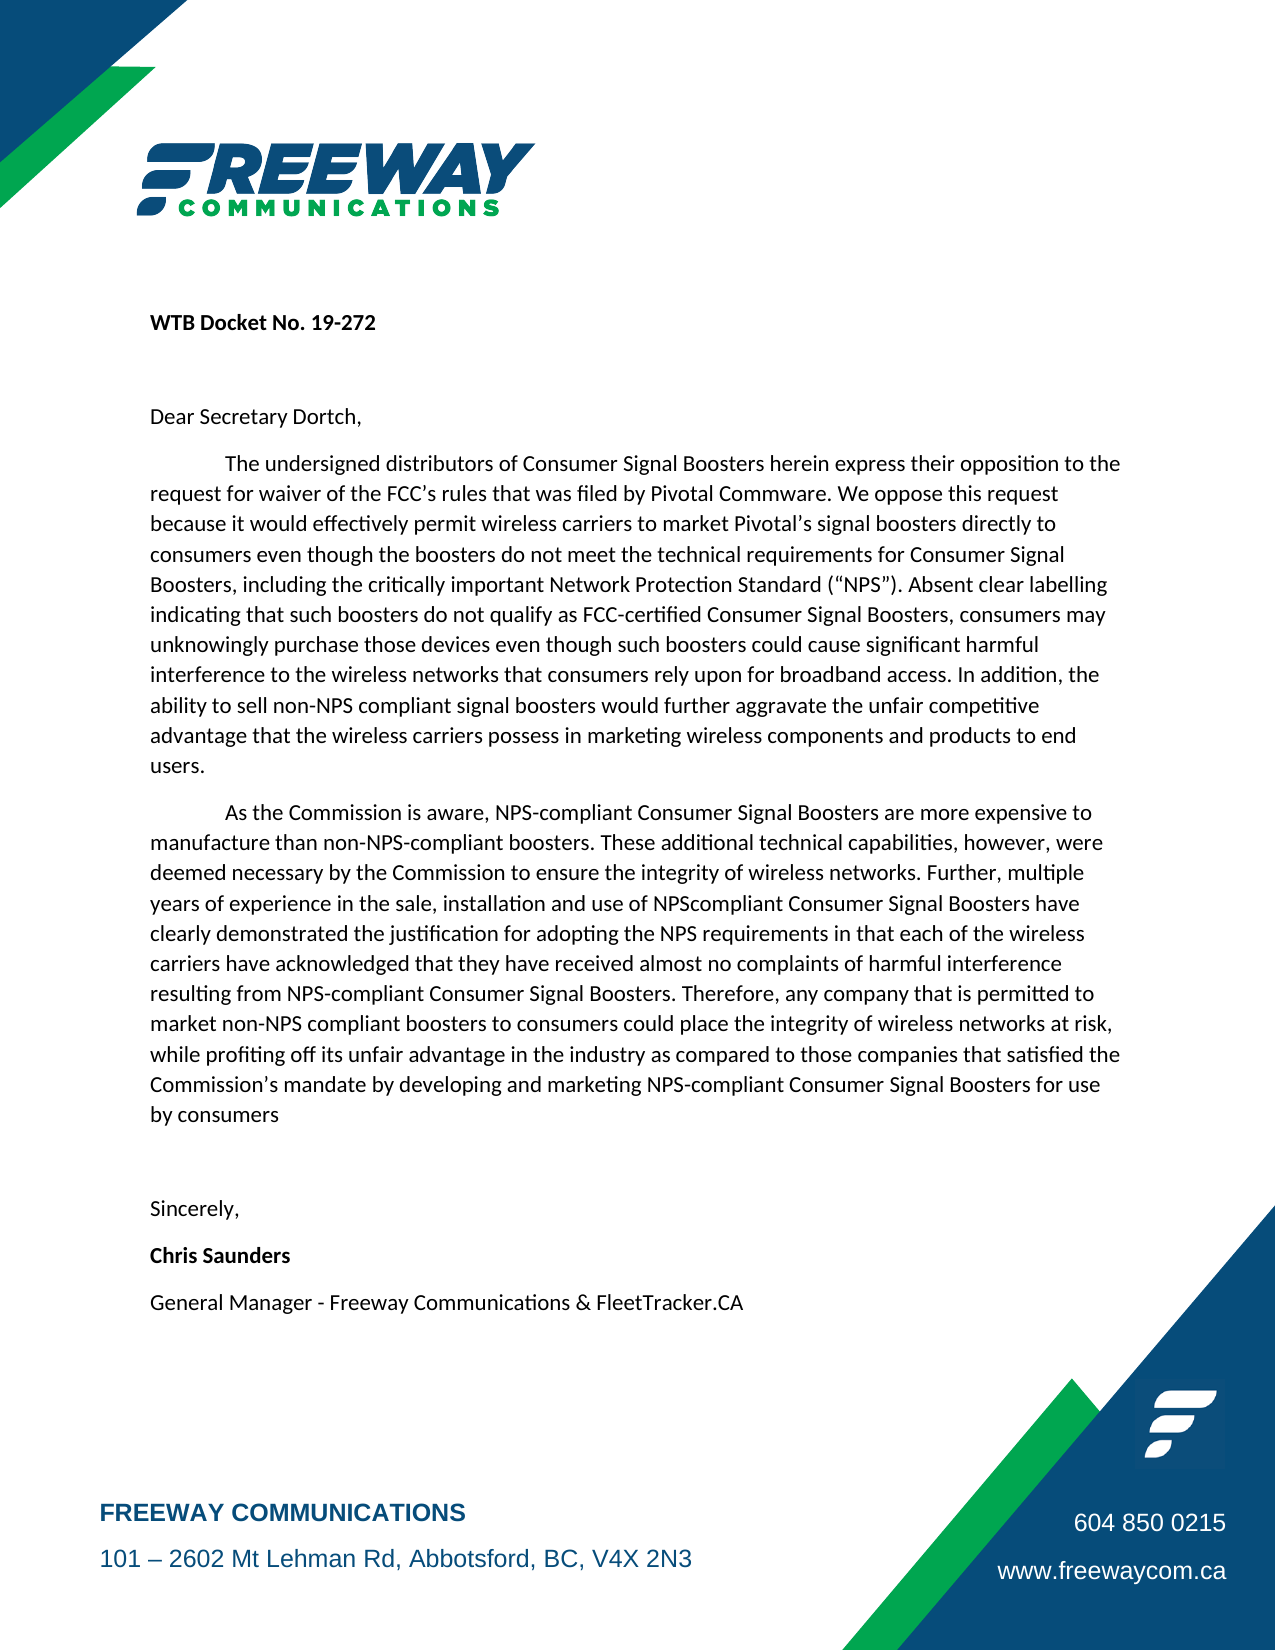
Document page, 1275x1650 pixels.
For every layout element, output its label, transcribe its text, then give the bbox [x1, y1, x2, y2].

text As the Commission is aware, NPS-compliant Consumer Signal Boosters are more expensive to manufacture than non-NPS-compliant boosters. These additional technical capabilities, however, were deemed necessary by the Commission to ensure the integrity of wireless networks. Further, multiple years of experience in the sale, installation and use of NPScompliant Consumer Signal Boosters have clearly demonstrated the justification for adopting the NPS requirements in that each of the wireless carriers have acknowledged that they have received almost no complaints of harmful interference resulting from NPS-compliant Consumer Signal Boosters. Therefore, any company that is permitted to market non-NPS compliant boosters to consumers could place the integrity of wireless networks at risk, while profiting off its unfair advantage in the industry as compared to those companies that satisfied the Commission’s mandate by developing and marketing NPS-compliant Consumer Signal Boosters for use by consumers [150, 798, 1125, 1128]
text WTB Docket No. 19-272 [150, 308, 1125, 337]
text Chris Saunders [150, 1241, 1125, 1269]
picture [1134, 1379, 1225, 1469]
text Sincerely, [150, 1194, 1125, 1222]
text Dear Secretary Dortch, [150, 402, 1125, 430]
picture [94, 109, 572, 248]
text General Manager - Freeway Communications & FleetTracker.CA [150, 1288, 1125, 1316]
text The undersigned distributors of Consumer Signal Boosters herein express their opposition to the request for waiver of the FCC’s rules that was filed by Pivotal Commware. We oppose this request because it would effectively permit wireless carriers to market Pivotal’s signal boosters directly to consumers even though the boosters do not meet the technical requirements for Consumer Signal Boosters, including the critically important Network Protection Standard (“NPS”). Absent clear labelling indicating that such boosters do not qualify as FCC-certified Consumer Signal Boosters, consumers may unknowingly purchase those devices even though such boosters could cause significant harmful interference to the wireless networks that consumers rely upon for broadband access. In addition, the ability to sell non-NPS compliant signal boosters would further aggravate the unfair competitive advantage that the wireless carriers possess in marketing wireless components and products to end users. [150, 449, 1125, 779]
